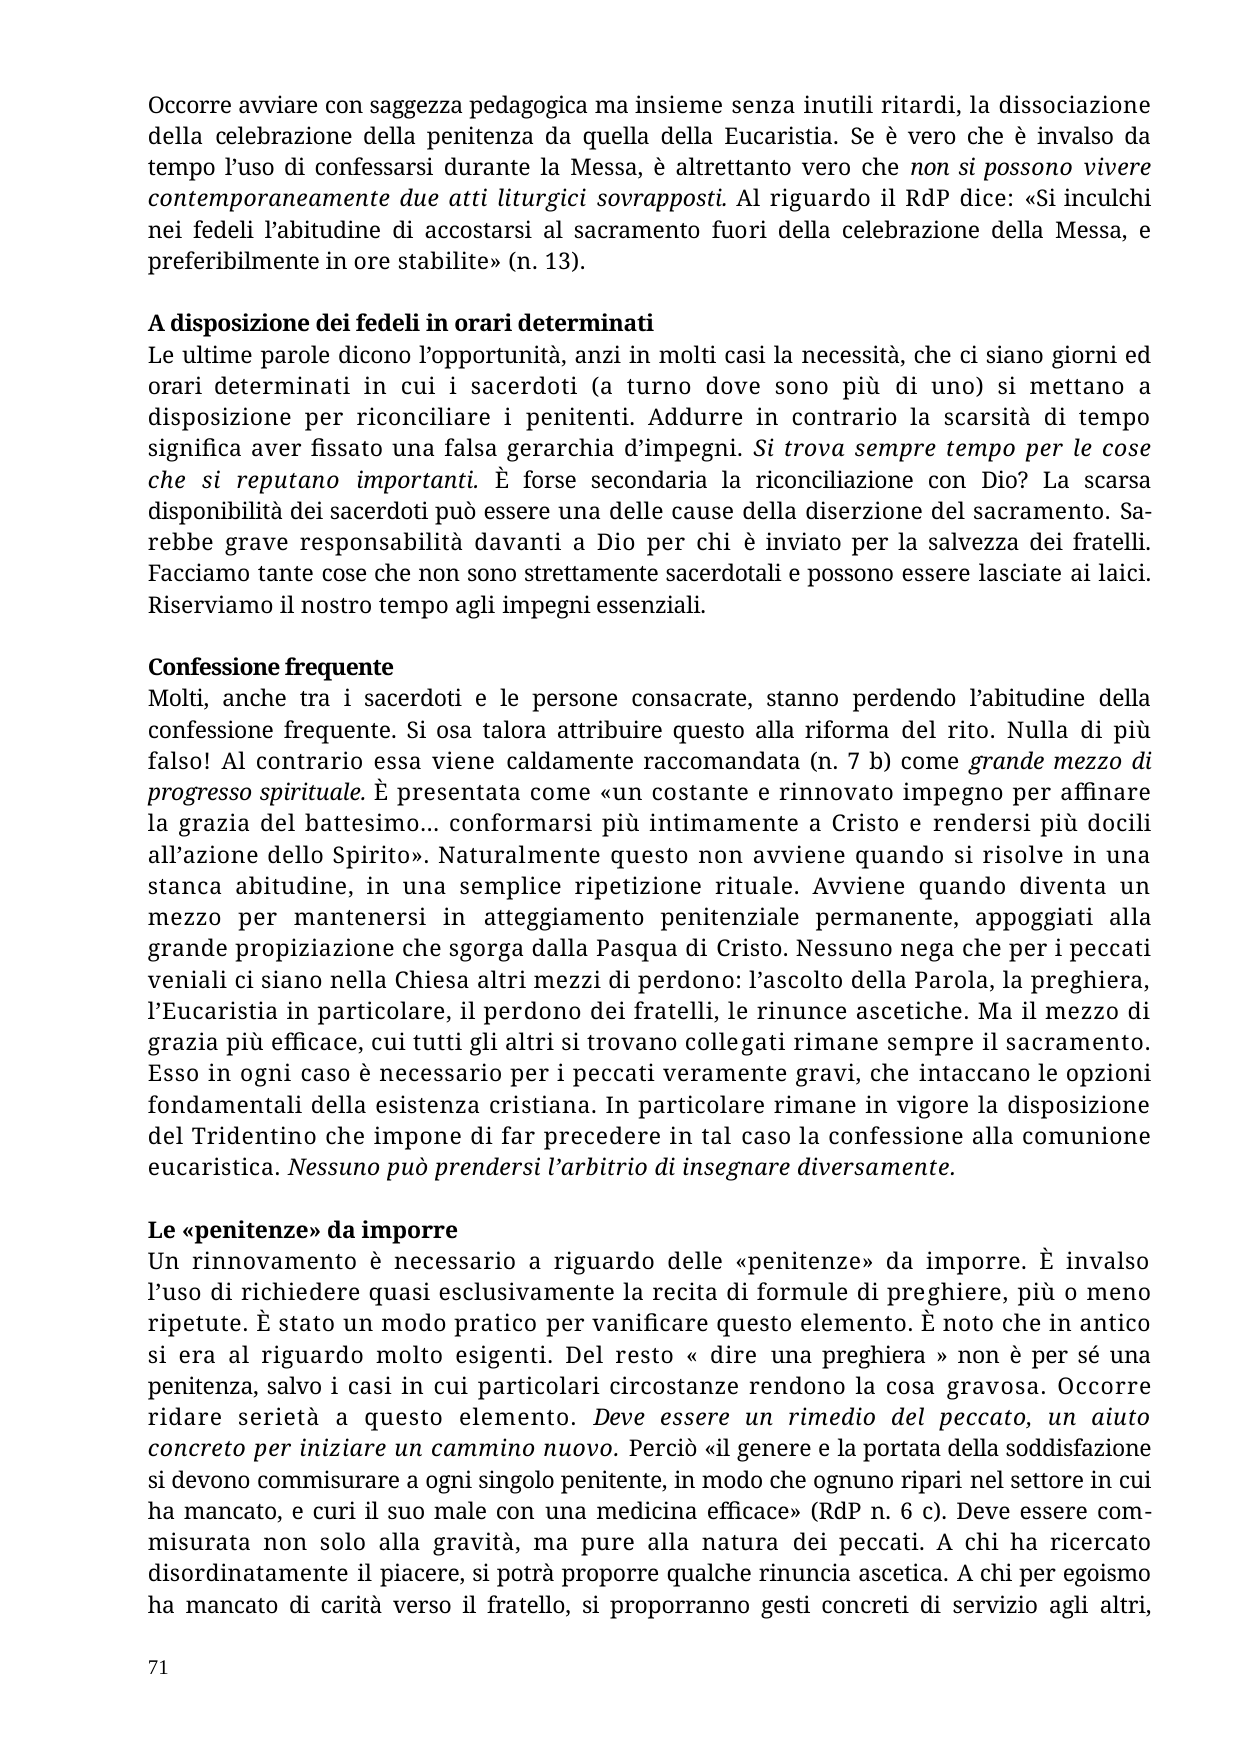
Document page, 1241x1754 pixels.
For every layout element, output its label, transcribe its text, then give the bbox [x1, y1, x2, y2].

text Molti, anche tra i sacerdoti e le persone consacrate, stanno perdendo l’abitudine della confessione frequente. Si osa talora attribuire questo alla riforma del rito. Nulla di più falso! Al contrario essa viene caldamente raccomandata (n. 7 b) come grande mezzo di progresso spirituale. È presentata come «un costante e rinnovato impegno per affinare la grazia del battesimo... conformarsi più intimamente a Cristo e rendersi più docili all’azione dello Spirito». Naturalmente questo non avviene quando si risolve in una stanca abitudine, in una semplice ripetizione rituale. Avviene quando diventa un mezzo per mantenersi in atteggiamento penitenziale permanente, appoggiati alla grande propiziazione che sgorga dalla Pasqua di Cristo. Nessuno nega che per i peccati veniali ci siano nella Chiesa altri mezzi di perdono: l’ascolto della Parola, la preghiera, l’Eucaristia in particolare, il perdono dei fratelli, le rinunce ascetiche. Ma il mezzo di grazia più efficace, cui tutti gli altri si trovano collegati rimane sempre il sacramento. Esso in ogni caso è necessario per i peccati veramente gravi, che intaccano le opzioni fondamentali della esistenza cristiana. In particolare rimane in vigore la disposizione del Tridentino che impone di far precedere in tal caso la confessione alla comunione eucaristica. Nessuno può prendersi l’arbitrio di insegnare diversamente. [148, 682, 1152, 1182]
text Confessione frequente [148, 651, 1152, 682]
text A disposizione dei fedeli in orari determinati [148, 307, 1152, 339]
text Le ultime parole dicono l’opportunità, anzi in molti casi la necessità, che ci siano giorni ed orari determinati in cui i sacerdoti (a turno dove sono più di uno) si mettano a disposizione per riconciliare i penitenti. Addurre in contrario la scarsità di tempo significa aver fissato una falsa gerarchia d’impegni. Si trova sempre tempo per le cose che si reputano importanti. È forse secondaria la riconciliazione con Dio? La scarsa disponibilità dei sacerdoti può essere una delle cause della diserzione del sacramento. Sarebbe grave responsabilità davanti a Dio per chi è inviato per la salvezza dei fratelli. Facciamo tante cose che non sono strettamente sacerdotali e possono essere lasciate ai laici. Riserviamo il nostro tempo agli impegni essenziali. [148, 339, 1152, 620]
text Occorre avviare con saggezza pedagogica ma insieme senza inutili ritardi, la dissociazione della celebrazione della penitenza da quella della Eucaristia. Se è vero che è invalso da tempo l’uso di confessarsi durante la Messa, è altrettanto vero che non si possono vivere contemporaneamente due atti liturgici sovrapposti. Al riguardo il RdP dice: «Si inculchi nei fedeli l’abitudine di accostarsi al sacramento fuori della celebrazione della Messa, e preferibilmente in ore stabilite» (n. 13). [148, 89, 1152, 276]
text Le «penitenze» da imporre [148, 1214, 1152, 1245]
